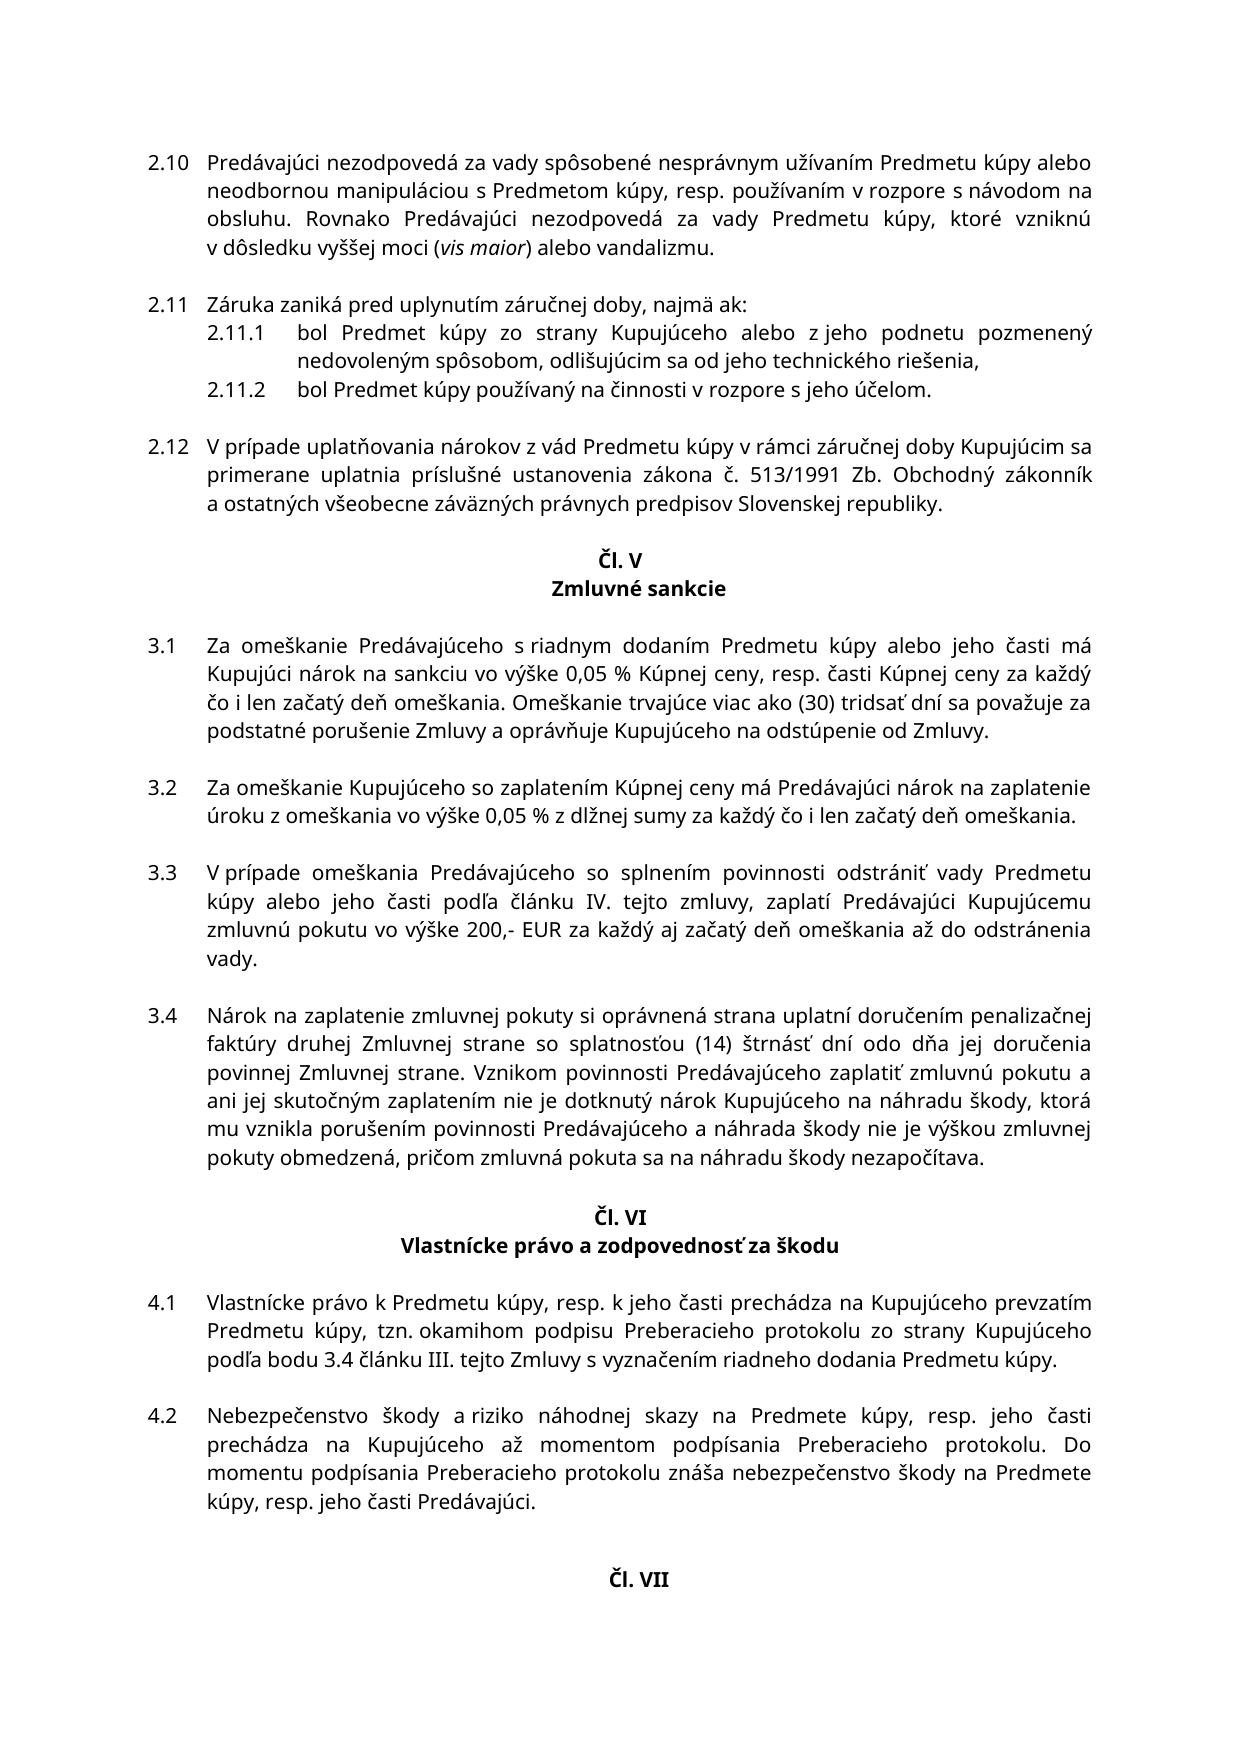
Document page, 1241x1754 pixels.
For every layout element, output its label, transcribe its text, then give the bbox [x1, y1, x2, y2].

list bol Predmet kúpy zo strany Kupujúceho alebo z jeho podnetu pozmenený nedovoleným spôsobom, odlišujúcim sa od jeho technického riešenia, [207, 318, 1093, 375]
text Vlastnícke právo a zodpovednosť za škodu [148, 1231, 1093, 1259]
list Za omeškanie Predávajúceho s riadnym dodaním Predmetu kúpy alebo jeho časti má Kupujúci nárok na sankciu vo výške 0,05 % Kúpnej ceny, resp. časti Kúpnej ceny za každý čo i len začatý deň omeškania. Omeškanie trvajúce viac ako (30) tridsať dní sa považuje za podstatné porušenie Zmluvy a oprávňuje Kupujúceho na odstúpenie od Zmluvy. [148, 631, 1093, 745]
text Čl. VI [148, 1203, 1093, 1231]
text Čl. V [148, 546, 1093, 574]
list Nebezpečenstvo škody a riziko náhodnej skazy na Predmete kúpy, resp. jeho časti prechádza na Kupujúceho až momentom podpísania Preberacieho protokolu. Do momentu podpísania Preberacieho protokolu znáša nebezpečenstvo škody na Predmete kúpy, resp. jeho časti Predávajúci. [148, 1402, 1093, 1515]
list Nárok na zaplatenie zmluvnej pokuty si oprávnená strana uplatní doručením penalizačnej faktúry druhej Zmluvnej strane so splatnosťou (14) štrnásť dní odo dňa jej doručenia povinnej Zmluvnej strane. Vznikom povinnosti Predávajúceho zaplatiť zmluvnú pokutu a ani jej skutočným zaplatením nie je dotknutý nárok Kupujúceho na náhradu škody, ktorá mu vznikla porušením povinnosti Predávajúceho a náhrada škody nie je výškou zmluvnej pokuty obmedzená, pričom zmluvná pokuta sa na náhradu škody nezapočítava. [148, 1001, 1093, 1171]
text Zmluvné sankcie [185, 574, 1093, 603]
list V prípade uplatňovania nárokov z vád Predmetu kúpy v rámci záručnej doby Kupujúcim sa primerane uplatnia príslušné ustanovenia zákona č. 513/1991 Zb. Obchodný zákonník a ostatných všeobecne záväzných právnych predpisov Slovenskej republiky. [148, 432, 1093, 517]
list Predávajúci nezodpovedá za vady spôsobené nesprávnym užívaním Predmetu kúpy alebo neodbornou manipuláciou s Predmetom kúpy, resp. používaním v rozpore s návodom na obsluhu. Rovnako Predávajúci nezodpovedá za vady Predmetu kúpy, ktoré vzniknú v dôsledku vyššej moci (vis maior) alebo vandalizmu. [148, 148, 1093, 261]
list Za omeškanie Kupujúceho so zaplatením Kúpnej ceny má Predávajúci nárok na zaplatenie úroku z omeškania vo výške 0,05 % z dlžnej sumy za každý čo i len začatý deň omeškania. [148, 773, 1093, 830]
list Záruka zaniká pred uplynutím záručnej doby, najmä ak: [148, 290, 1093, 318]
list bol Predmet kúpy používaný na činnosti v rozpore s jeho účelom. [207, 375, 1093, 403]
list Vlastnícke právo k Predmetu kúpy, resp. k jeho časti prechádza na Kupujúceho prevzatím Predmetu kúpy, tzn. okamihom podpisu Preberacieho protokolu zo strany Kupujúceho podľa bodu 3.4 článku III. tejto Zmluvy s vyznačením riadneho dodania Predmetu kúpy. [148, 1288, 1093, 1373]
list V prípade omeškania Predávajúceho so splnením povinnosti odstrániť vady Predmetu kúpy alebo jeho časti podľa článku IV. tejto zmluvy, zaplatí Predávajúci Kupujúcemu zmluvnú pokutu vo výške 200,- EUR za každý aj začatý deň omeškania až do odstránenia vady. [148, 858, 1093, 972]
text Čl. VII [185, 1565, 1093, 1593]
